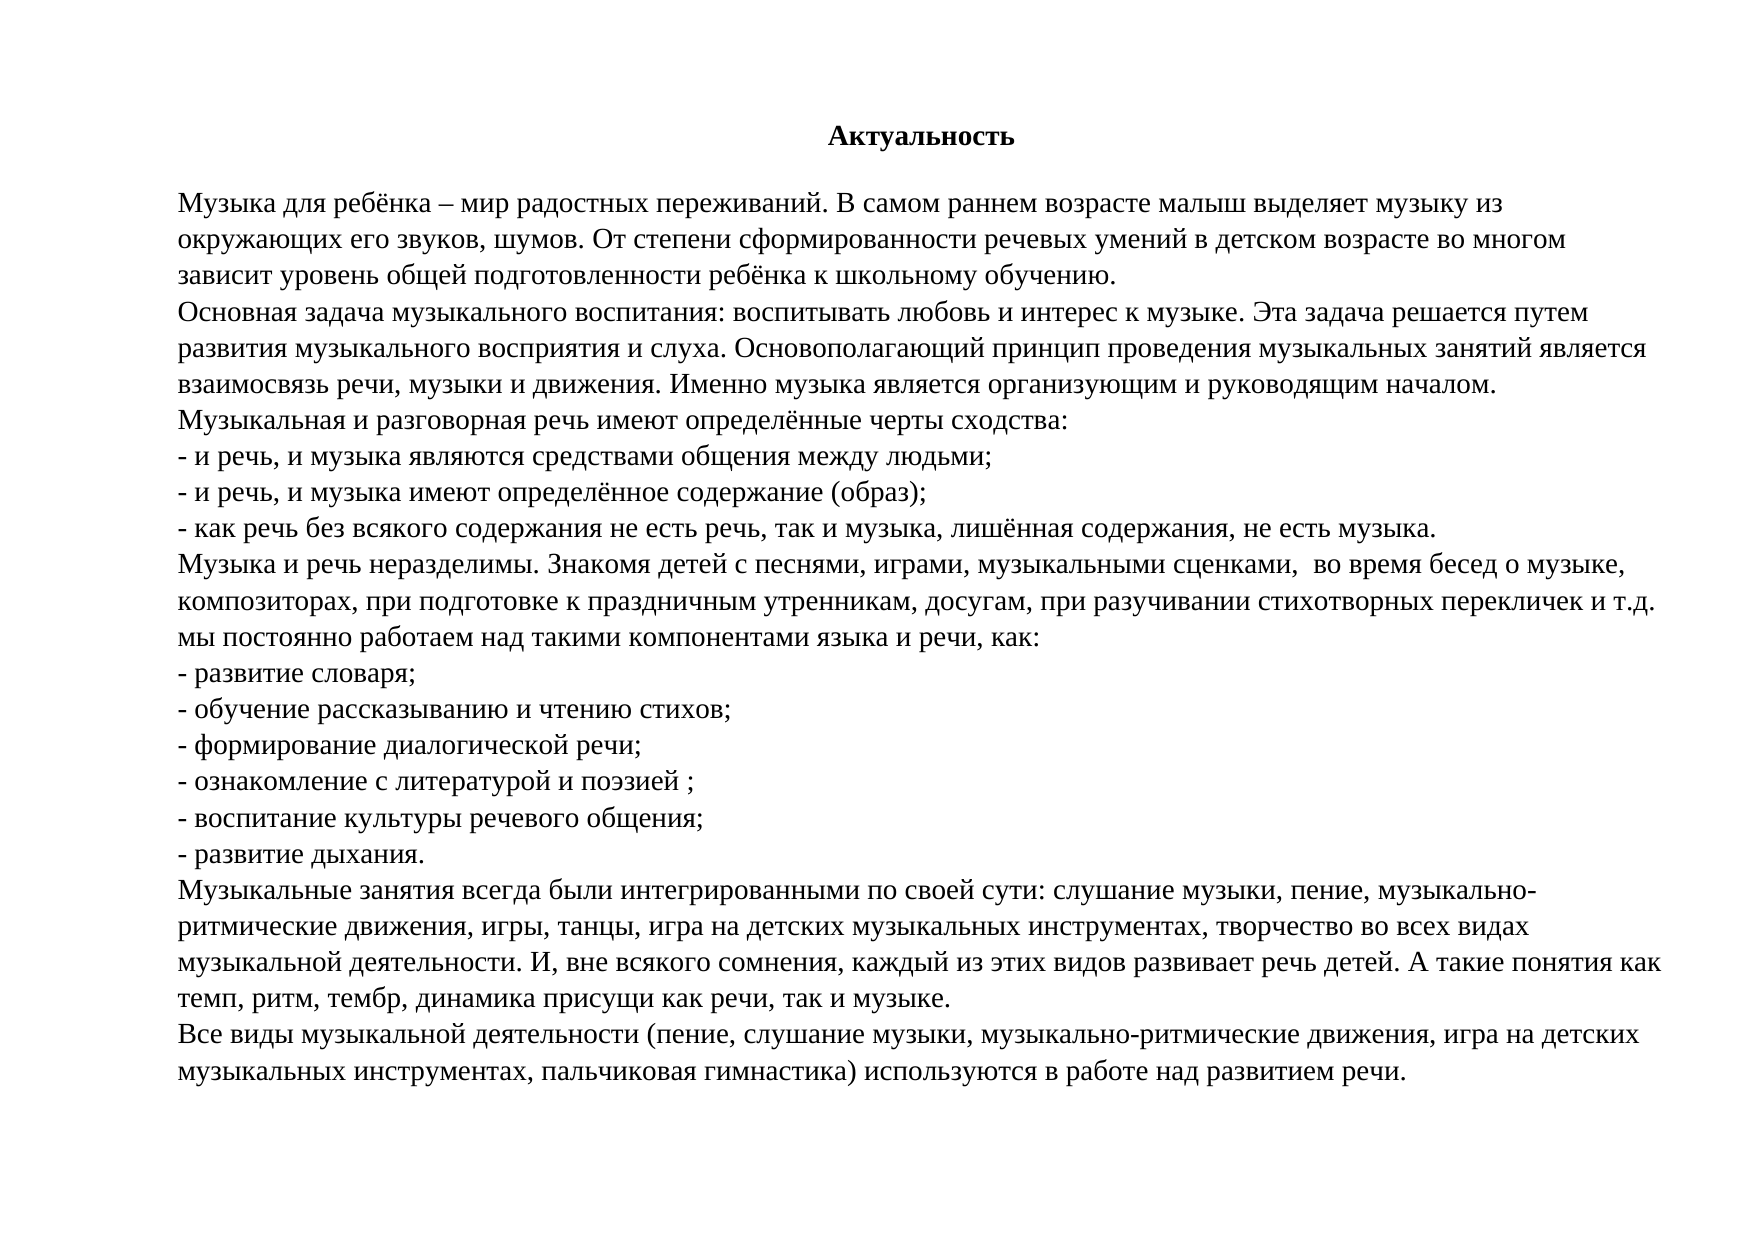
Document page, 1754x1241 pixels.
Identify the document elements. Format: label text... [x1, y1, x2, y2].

text - как речь без всякого содержания не есть речь, так и музыка, лишённая содержания, не есть музыка. [177, 511, 1665, 544]
text - и речь, и музыка являются средствами общения между людьми; [177, 438, 1665, 472]
text - воспитание культуры речевого общения; [177, 800, 1665, 833]
text - развитие словаря; [177, 655, 1665, 689]
text Музыкальная и разговорная речь имеют определённые черты сходства: [177, 402, 1665, 436]
text - формирование диалогической речи; [177, 727, 1665, 761]
text - ознакомление с литературой и поэзией ; [177, 763, 1665, 797]
text Основная задача музыкального воспитания: воспитывать любовь и интерес к музыке. Эта задача решается путем развития музыкального восприятия и слуха. Основополагающий принцип проведения музыкальных занятий является взаимосвязь речи, музыки и движения. Именно музыка является организующим и руководящим началом. [177, 294, 1665, 399]
text Музыкальные занятия всегда были интегрированными по своей сути: слушание музыки, пение, музыкально-ритмические движения, игры, танцы, игра на детских музыкальных инструментах, творчество во всех видах музыкальной деятельности. И, вне всякого сомнения, каждый из этих видов развивает речь детей. А такие понятия как темп, ритм, тембр, динамика присущи как речи, так и музыке. [177, 872, 1665, 1014]
text Актуальность [177, 118, 1665, 152]
text - развитие дыхания. [177, 836, 1665, 869]
text Все виды музыкальной деятельности (пение, слушание музыки, музыкально-ритмические движения, игра на детских музыкальных инструментах, пальчиковая гимнастика) используются в работе над развитием речи. [177, 1017, 1665, 1086]
text Музыка для ребёнка – мир радостных переживаний. В самом раннем возрасте малыш выделяет музыку из окружающих его звуков, шумов. От степени сформированности речевых умений в детском возрасте во многом зависит уровень общей подготовленности ребёнка к школьному обучению. [177, 185, 1665, 291]
text - обучение рассказыванию и чтению стихов; [177, 691, 1665, 725]
text - и речь, и музыка имеют определённое содержание (образ); [177, 474, 1665, 508]
text Музыка и речь неразделимы. Знакомя детей с песнями, играми, музыкальными сценками, во время бесед о музыке, композиторах, при подготовке к праздничным утренникам, досугам, при разучивании стихотворных перекличек и т.д. мы постоянно работаем над такими компонентами языка и речи, как: [177, 547, 1665, 652]
